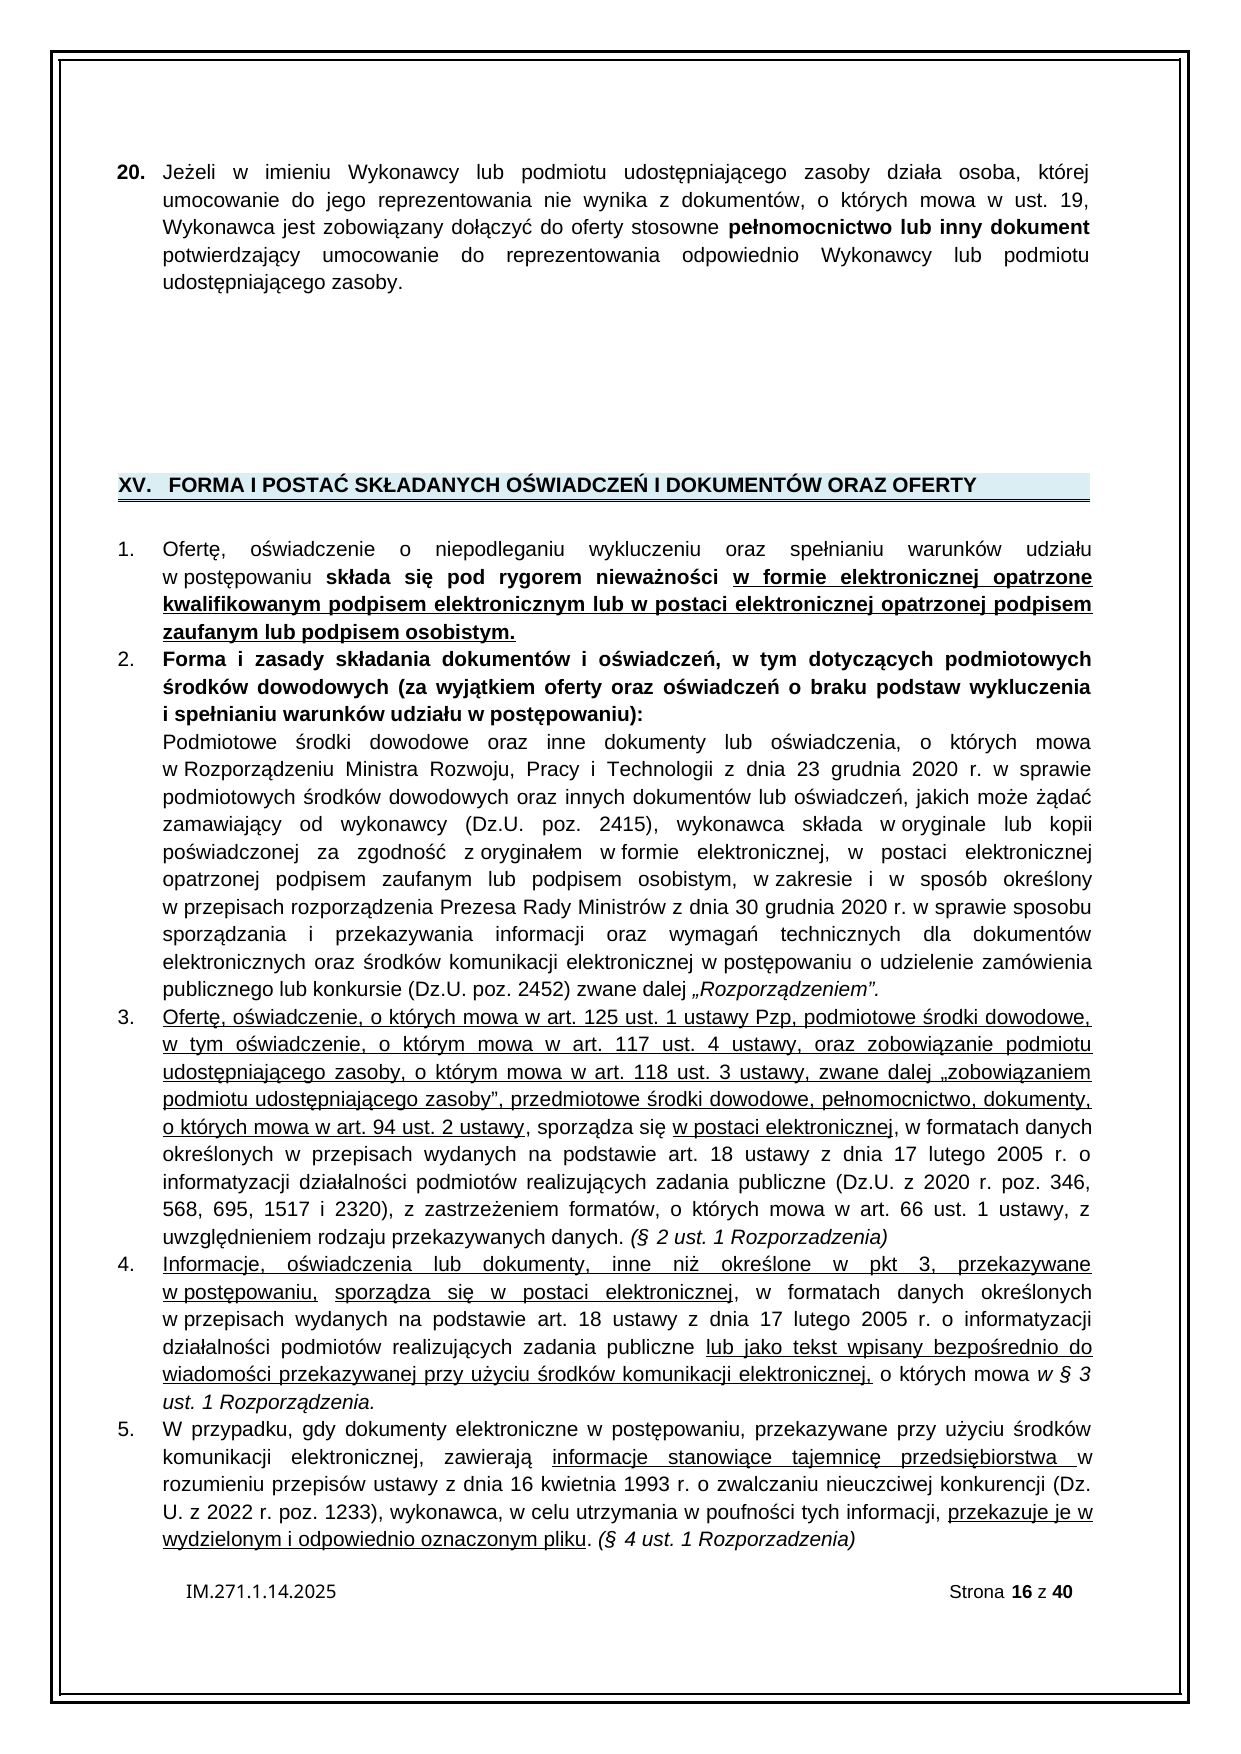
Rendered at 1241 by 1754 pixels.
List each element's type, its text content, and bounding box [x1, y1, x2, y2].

list Ofertę, oświadczenie o niepodleganiu wykluczeniu oraz spełnianiu warunków udziału w postępowaniu składa się pod rygorem nieważności w formie elektronicznej opatrzone kwalifikowanym podpisem elektronicznym lub w postaci elektronicznej opatrzonej podpisem zaufanym lub podpisem osobistym. [117, 537, 1092, 643]
list Jeżeli w imieniu Wykonawcy lub podmiotu udostępniającego zasoby działa osoba, której umocowanie do jego reprezentowania nie wynika z dokumentów, o których mowa w ust. 19, Wykonawca jest zobowiązany dołączyć do oferty stosowne pełnomocnictwo lub inny dokument potwierdzający umocowanie do reprezentowania odpowiednio Wykonawcy lub podmiotu udostępniającego zasoby. [117, 160, 1090, 294]
list Informacje, oświadczenia lub dokumenty, inne niż określone w pkt 3, przekazywane w postępowaniu, sporządza się w postaci elektronicznej, w formatach danych określonych w przepisach wydanych na podstawie art. 18 ustawy z dnia 17 lutego 2005 r. o informatyzacji działalności podmiotów realizujących zadania publiczne lub jako tekst wpisany bezpośrednio do wiadomości przekazywanej przy użyciu środków komunikacji elektronicznej, o których mowa w § 3 ust. 1 Rozporządzenia. [117, 1252, 1092, 1413]
list Forma i zasady składania dokumentów i oświadczeń, w tym dotyczących podmiotowych środków dowodowych (za wyjątkiem oferty oraz oświadczeń o braku podstaw wykluczenia i spełnianiu warunków udziału w postępowaniu): [117, 647, 1092, 726]
text Podmiotowe środki dowodowe oraz inne dokumenty lub oświadczenia, o których mowa w Rozporządzeniu Ministra Rozwoju, Pracy i Technologii z dnia 23 grudnia 2020 r. w sprawie podmiotowych środków dowodowych oraz innych dokumentów lub oświadczeń, jakich może żądać zamawiający od wykonawcy (Dz.U. poz. 2415), wykonawca składa w oryginale lub kopii poświadczonej za zgodność z oryginałem w formie elektronicznej, w postaci elektronicznej opatrzonej podpisem zaufanym lub podpisem osobistym, w zakresie i w sposób określony w przepisach rozporządzenia Prezesa Rady Ministrów z dnia 30 grudnia 2020 r. w sprawie sposobu sporządzania i przekazywania informacji oraz wymagań technicznych dla dokumentów elektronicznych oraz środków komunikacji elektronicznej w postępowaniu o udzielenie zamówienia publicznego lub konkursie (Dz.U. poz. 2452) zwane dalej „Rozporządzeniem”. [162, 729, 1092, 1001]
list W przypadku, gdy dokumenty elektroniczne w postępowaniu, przekazywane przy użyciu środków komunikacji elektronicznej, zawierają informacje stanowiące tajemnicę przedsiębiorstwa w rozumieniu przepisów ustawy z dnia 16 kwietnia 1993 r. o zwalczaniu nieuczciwej konkurencji (Dz. U. z 2022 r. poz. 1233), wykonawca, w celu utrzymania w poufności tych informacji, przekazuje je w wydzielonym i odpowiednio oznaczonym pliku. (§ 4 ust. 1 Rozporzadzenia) [117, 1417, 1092, 1551]
list FORMA I POSTAĆ SKŁADANYCH OŚWIADCZEŃ I DOKUMENTÓW ORAZ OFERTY [118, 473, 1090, 499]
list Ofertę, oświadczenie, o których mowa w art. 125 ust. 1 ustawy Pzp, podmiotowe środki dowodowe, w tym oświadczenie, o którym mowa w art. 117 ust. 4 ustawy, oraz zobowiązanie podmiotu udostępniającego zasoby, o którym mowa w art. 118 ust. 3 ustawy, zwane dalej „zobowiązaniem podmiotu udostępniającego zasoby”, przedmiotowe środki dowodowe, pełnomocnictwo, dokumenty, o których mowa w art. 94 ust. 2 ustawy, sporządza się w postaci elektronicznej, w formatach danych określonych w przepisach wydanych na podstawie art. 18 ustawy z dnia 17 lutego 2005 r. o informatyzacji działalności podmiotów realizujących zadania publiczne (Dz.U. z 2020 r. poz. 346, 568, 695, 1517 i 2320), z zastrzeżeniem formatów, o których mowa w art. 66 ust. 1 ustawy, z uwzględnieniem rodzaju przekazywanych danych. (§ 2 ust. 1 Rozporzadzenia) [117, 1004, 1092, 1248]
